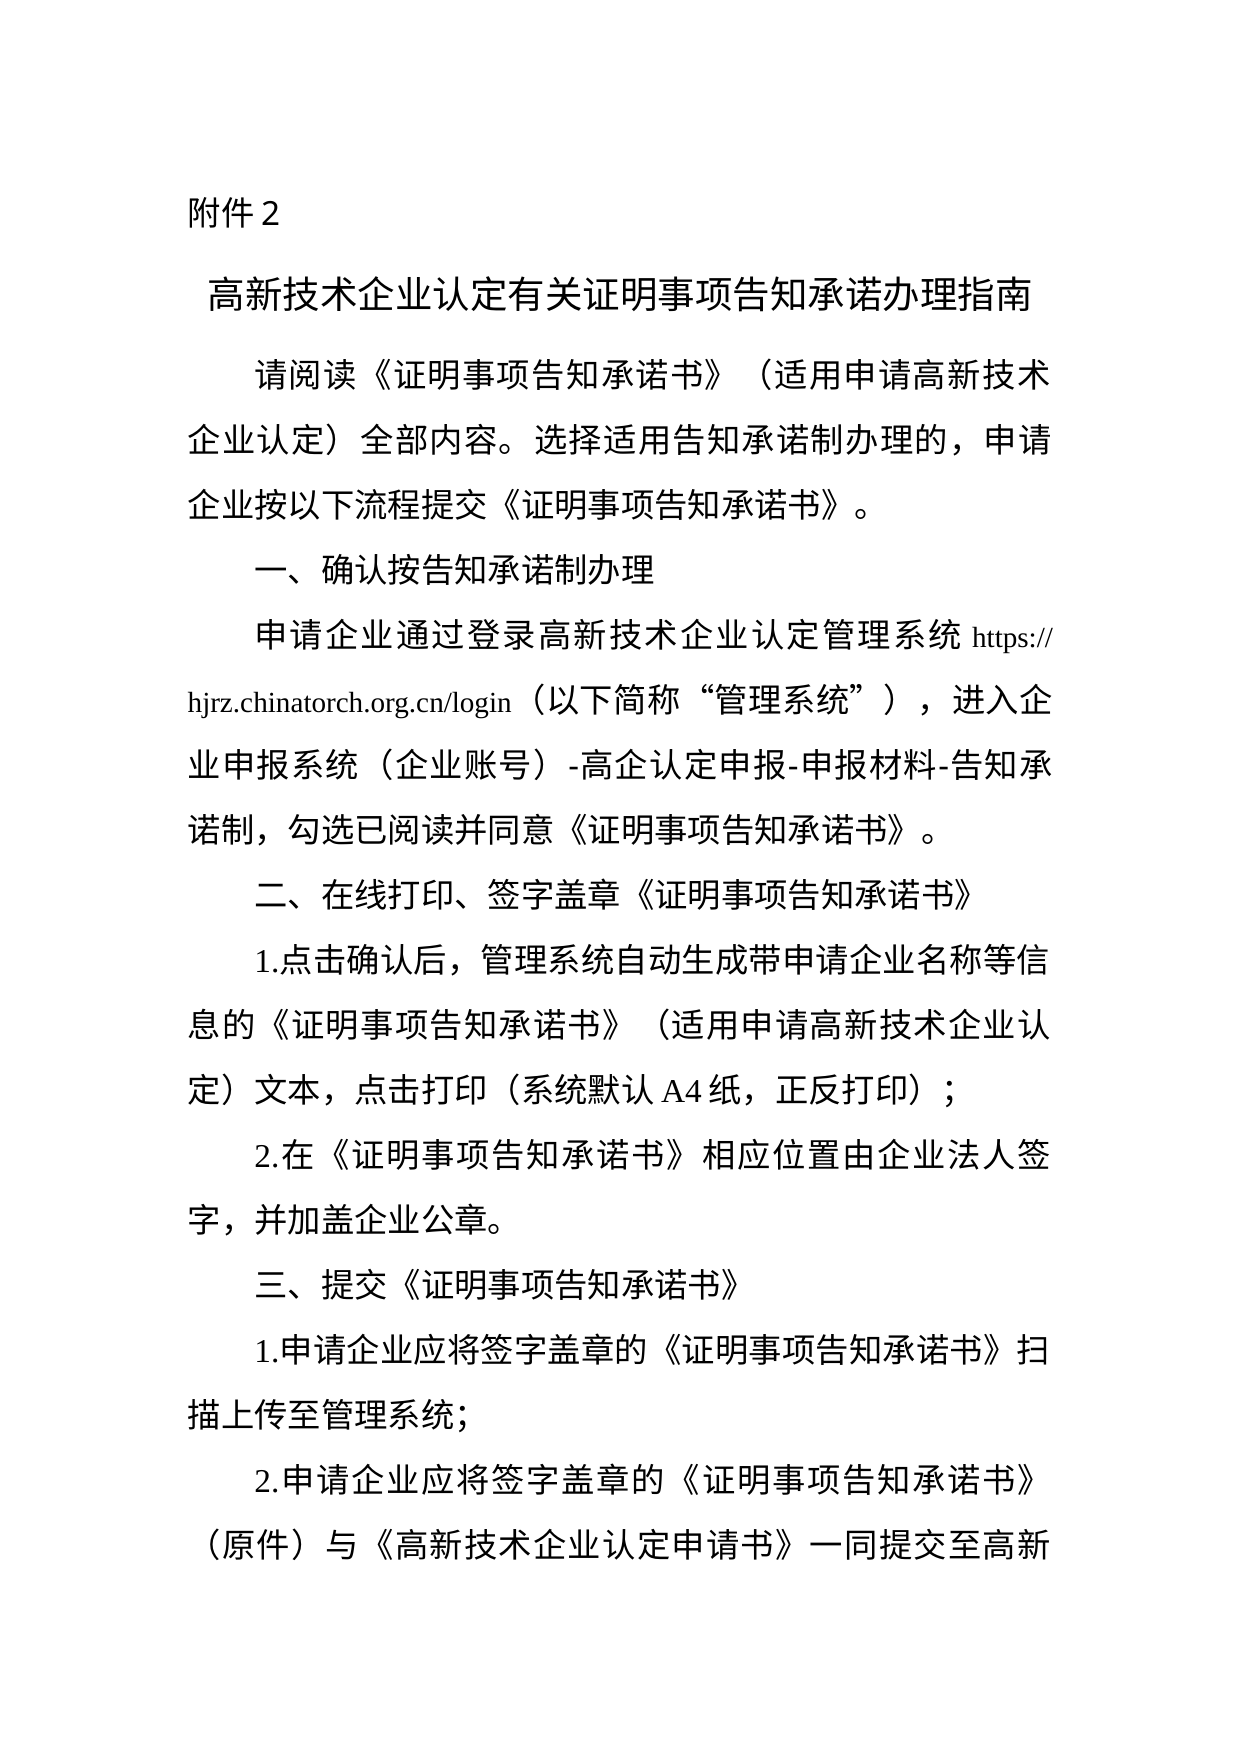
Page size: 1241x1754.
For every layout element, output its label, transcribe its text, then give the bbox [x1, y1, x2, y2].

text 请阅读《证明事项告知承诺书》（适用申请高新技术企业认定）全部内容。选择适用告知承诺制办理的，申请企业按以下流程提交《证明事项告知承诺书》。 [187, 341, 1053, 536]
text 一、确认按告知承诺制办理 [187, 536, 1053, 601]
text 1.点击确认后，管理系统自动生成带申请企业名称等信息的《证明事项告知承诺书》（适用申请高新技术企业认定）文本，点击打印（系统默认A4纸，正反打印）； [187, 926, 1053, 1121]
text 2.在《证明事项告知承诺书》相应位置由企业法人签字，并加盖企业公章。 [187, 1121, 1053, 1251]
text 高新技术企业认定有关证明事项告知承诺办理指南 [187, 259, 1053, 324]
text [187, 1446, 1053, 1576]
text 二、在线打印、签字盖章《证明事项告知承诺书》 [187, 861, 1053, 926]
text 三、提交《证明事项告知承诺书》 [187, 1251, 1053, 1316]
text 1.申请企业应将签字盖章的《证明事项告知承诺书》扫描上传至管理系统； [187, 1316, 1053, 1446]
text 申请企业通过登录高新技术企业认定管理系统https://hjrz.chinatorch.org.cn/login（以下简称“管理系统”），进入企业申报系统（企业账号）-高企认定申报-申报材料-告知承诺制，勾选已阅读并同意《证明事项告知承诺书》。 [187, 601, 1053, 861]
text 附件2 [187, 178, 1053, 243]
